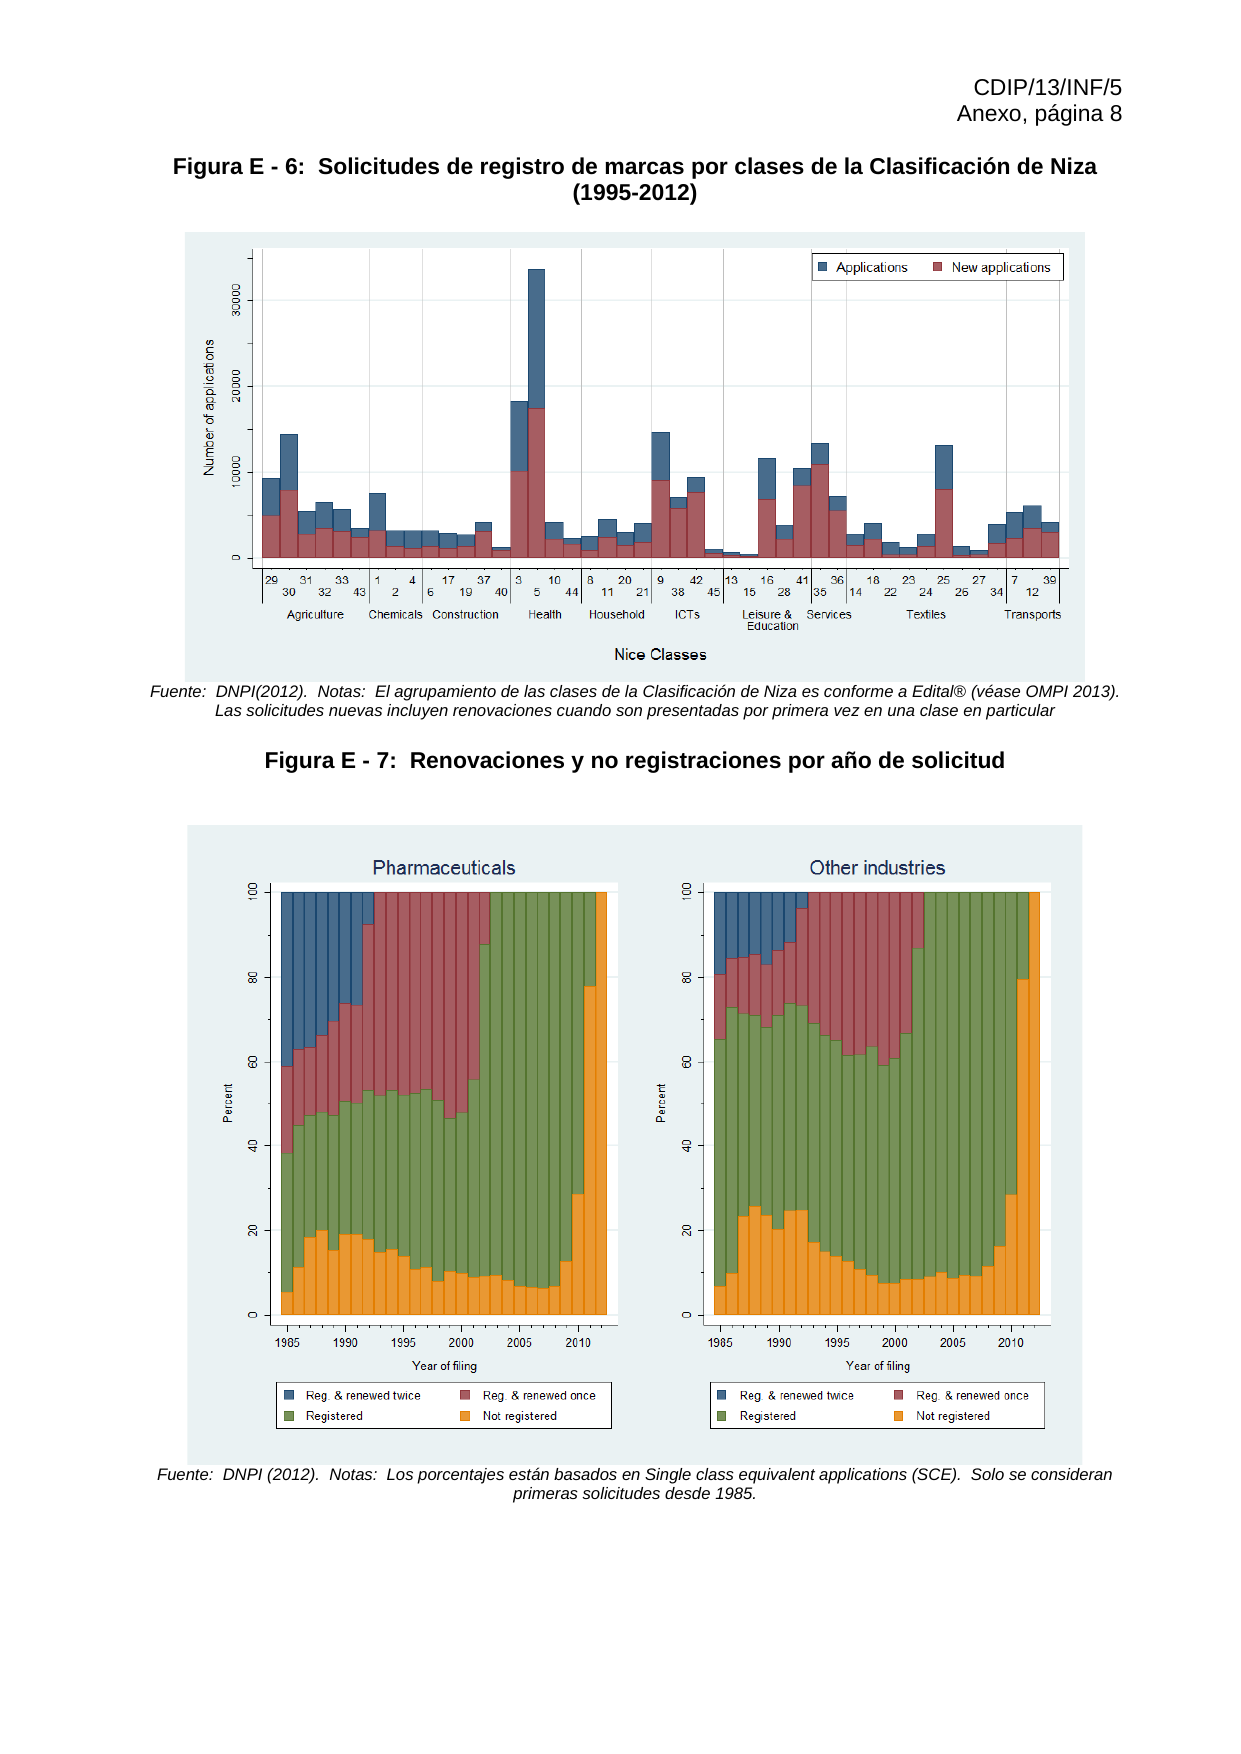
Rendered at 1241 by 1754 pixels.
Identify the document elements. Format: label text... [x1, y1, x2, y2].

picture [184, 232, 1085, 682]
text Figura E - 6: Solicitudes de registro de marcas por clases de la Clasificación de Niza (1995-2012) [148, 153, 1122, 206]
picture [187, 825, 1083, 1465]
text Fuente: DNPI(2012). Notas: El agrupamiento de las clases de la Clasificación de Niza es conforme a Edital® (véase OMPI 2013). Las solicitudes nuevas incluyen renovaciones cuando son presentadas por primera vez en una clase en particular [148, 682, 1122, 720]
text Figura E - 7: Renovaciones y no registraciones por año de solicitud [148, 747, 1122, 773]
text Fuente: DNPI (2012). Notas: Los porcentajes están basados en Single class equivalent applications (SCE). Solo se consideran primeras solicitudes desde 1985. [148, 1465, 1122, 1503]
